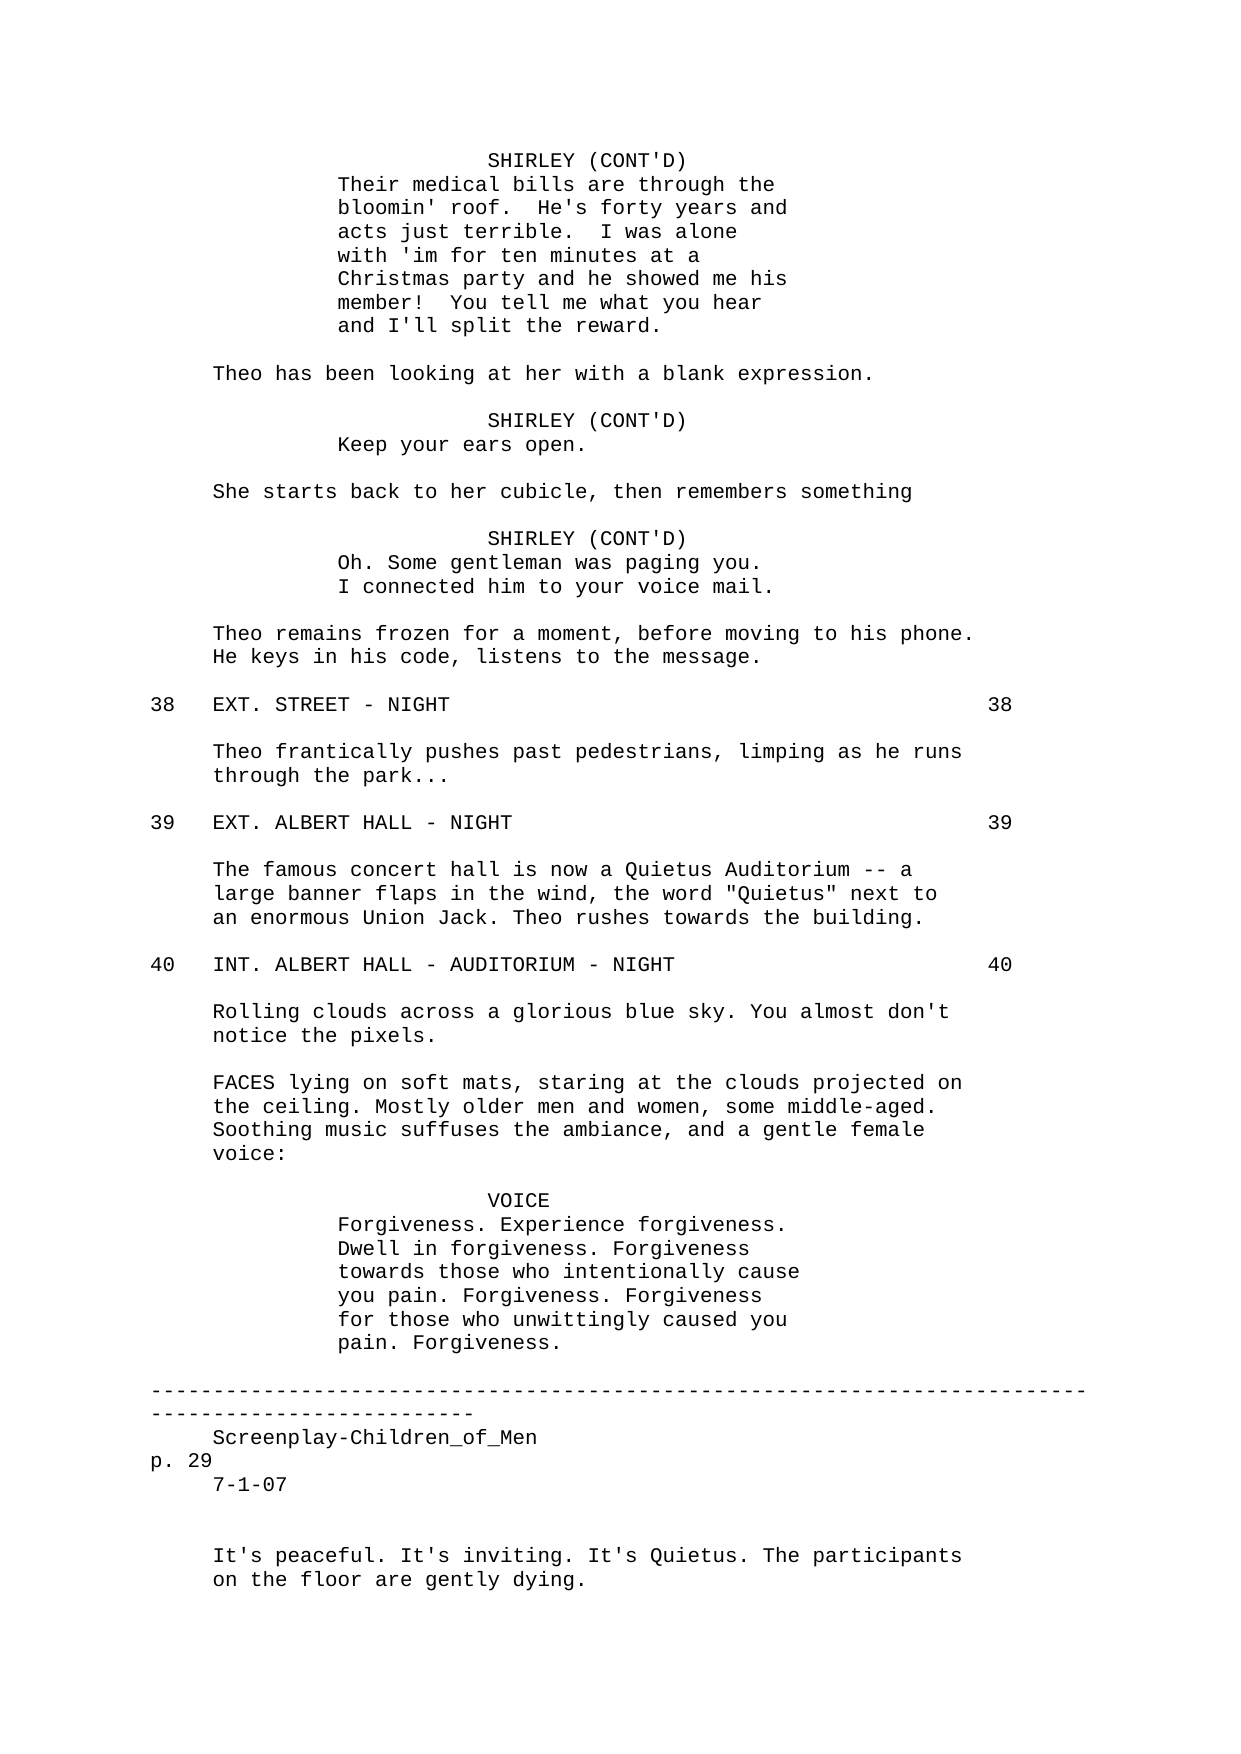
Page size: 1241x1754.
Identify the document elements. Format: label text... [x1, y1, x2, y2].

text 38 EXT. STREET - NIGHT 38 [150, 694, 1090, 717]
text Oh. Some gentleman was paging you. [150, 552, 1090, 576]
text large banner flaps in the wind, the word "Quietus" next to [150, 883, 1090, 907]
text acts just terrible. I was alone [150, 221, 1090, 244]
text Rolling clouds across a glorious blue sky. You almost don't [150, 1001, 1090, 1025]
text SHIRLEY (CONT'D) [150, 150, 1090, 174]
text Forgiveness. Experience forgiveness. [150, 1214, 1090, 1238]
text you pain. Forgiveness. Forgiveness [150, 1285, 1090, 1309]
text and I'll split the reward. [150, 316, 1090, 339]
text Theo remains frozen for a moment, before moving to his phone. [150, 623, 1090, 647]
text Theo frantically pushes past pedestrians, limping as he runs [150, 741, 1090, 765]
text member! You tell me what you hear [150, 292, 1090, 316]
text Christmas party and he showed me his [150, 268, 1090, 292]
text He keys in his code, listens to the message. [150, 647, 1090, 670]
text towards those who intentionally cause [150, 1261, 1090, 1285]
text Keep your ears open. [150, 434, 1090, 457]
text The famous concert hall is now a Quietus Auditorium -- a [150, 859, 1090, 883]
text bloomin' roof. He's forty years and [150, 197, 1090, 221]
text Screenplay-Children_of_Men p. 29 [150, 1427, 1090, 1474]
text Their medical bills are through the [150, 174, 1090, 197]
text on the floor are gently dying. [150, 1569, 1090, 1592]
text Soothing music suffuses the ambiance, and a gentle female [150, 1119, 1090, 1143]
text 40 INT. ALBERT HALL - AUDITORIUM - NIGHT 40 [150, 954, 1090, 978]
text She starts back to her cubicle, then remembers something [150, 481, 1090, 505]
text I connected him to your voice mail. [150, 576, 1090, 599]
text FACES lying on soft mats, staring at the clouds projected on [150, 1072, 1090, 1096]
text SHIRLEY (CONT'D) [150, 410, 1090, 434]
text ----------------------------------------------------------------------------------------------------- [150, 1379, 1090, 1427]
text pain. Forgiveness. [150, 1332, 1090, 1356]
text the ceiling. Mostly older men and women, some middle-aged. [150, 1096, 1090, 1119]
text Dwell in forgiveness. Forgiveness [150, 1238, 1090, 1261]
text VOICE [150, 1190, 1090, 1214]
text 39 EXT. ALBERT HALL - NIGHT 39 [150, 812, 1090, 836]
text through the park... [150, 765, 1090, 788]
text for those who unwittingly caused you [150, 1309, 1090, 1332]
text It's peaceful. It's inviting. It's Quietus. The participants [150, 1545, 1090, 1569]
text Theo has been looking at her with a blank expression. [150, 363, 1090, 386]
text SHIRLEY (CONT'D) [150, 528, 1090, 552]
text voice: [150, 1143, 1090, 1167]
text with 'im for ten minutes at a [150, 244, 1090, 268]
text 7-1-07 [150, 1474, 1090, 1498]
text an enormous Union Jack. Theo rushes towards the building. [150, 907, 1090, 930]
text notice the pixels. [150, 1025, 1090, 1048]
